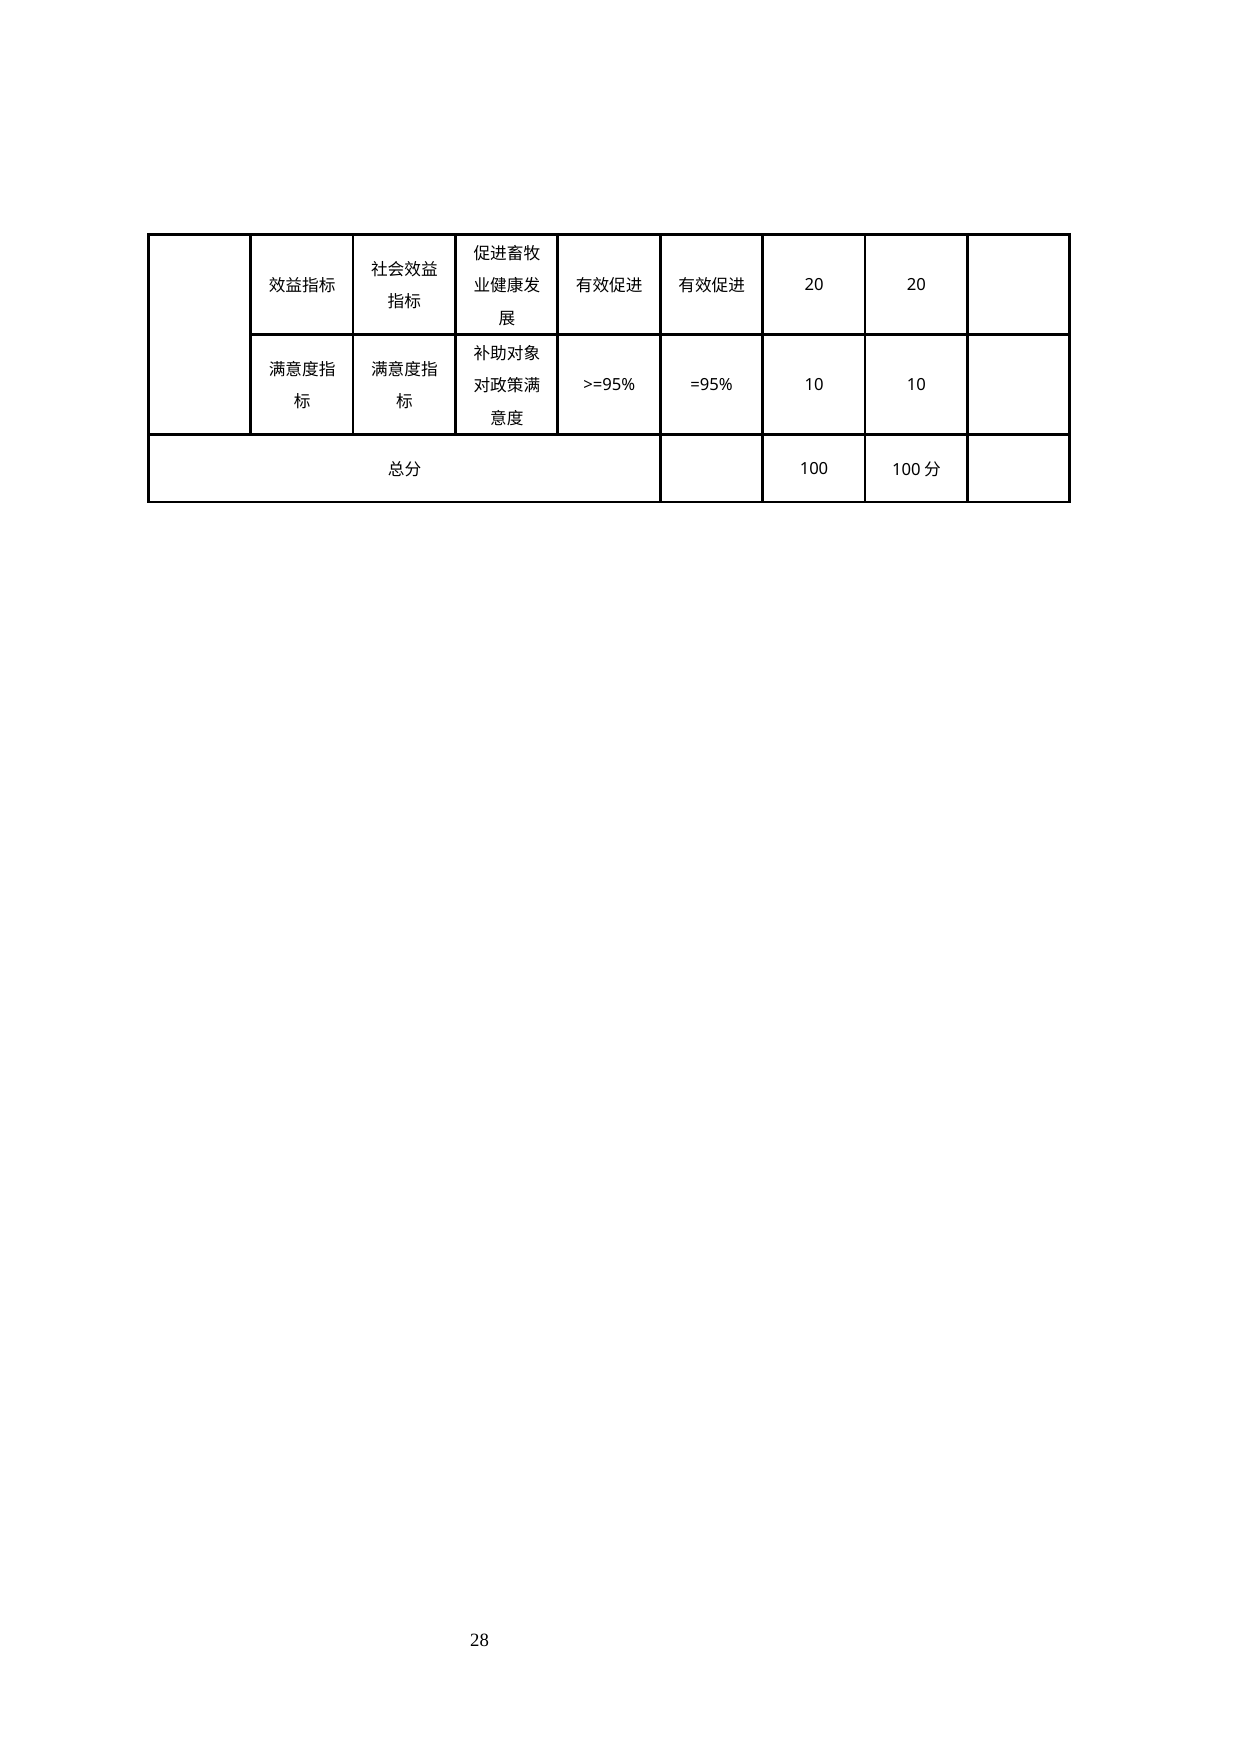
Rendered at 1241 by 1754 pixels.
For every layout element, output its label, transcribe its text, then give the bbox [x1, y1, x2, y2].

table_cell [969, 436, 1068, 501]
table_cell 满意度指标 [354, 336, 454, 433]
table_cell 总分 [150, 436, 659, 501]
table_cell >=95% [559, 336, 659, 433]
table_cell [969, 236, 1068, 333]
table_cell 社会效益指标 [354, 236, 454, 333]
table_cell 100 [764, 436, 864, 501]
table_cell 10 [764, 336, 864, 433]
table_cell 有效促进 [559, 236, 659, 333]
table_cell [662, 436, 761, 501]
table_cell 满意度指标 [252, 336, 352, 433]
table_cell 效益指标 [252, 236, 352, 333]
table_cell =95% [662, 336, 761, 433]
table_cell 有效促进 [662, 236, 761, 333]
table_cell 补助对象对政策满意度 [457, 336, 556, 433]
table_cell 20 [866, 236, 966, 333]
table_cell [969, 336, 1068, 433]
table_cell 促进畜牧业健康发展 [457, 236, 556, 333]
table_cell 100分 [866, 436, 966, 501]
table_cell 20 [764, 236, 864, 333]
table_cell 10 [866, 336, 966, 433]
